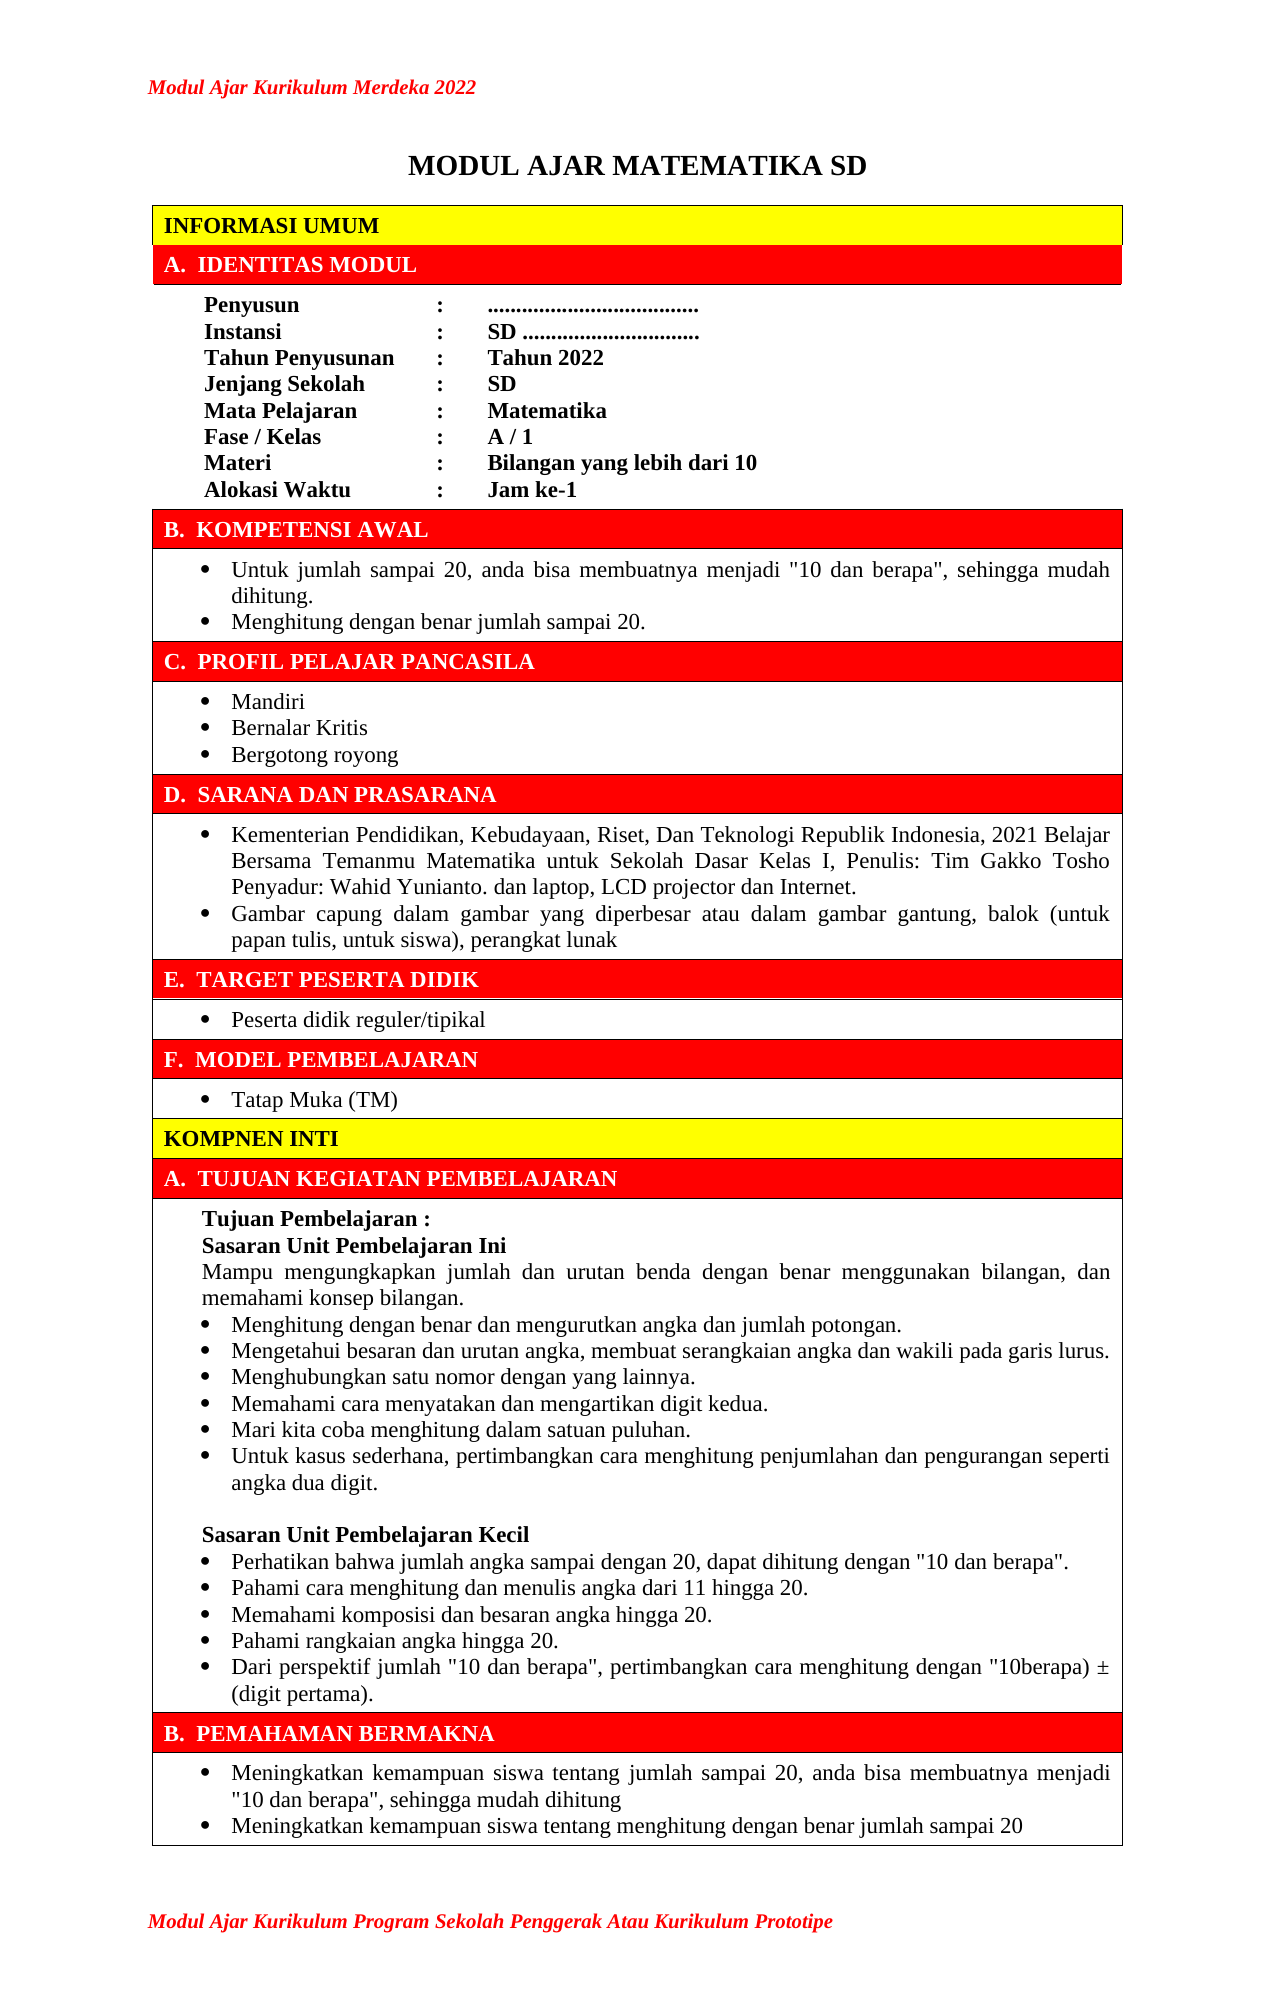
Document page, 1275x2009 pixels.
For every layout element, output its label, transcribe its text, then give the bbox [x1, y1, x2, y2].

table_cell Tatap Muka (TM) [153, 1079, 1122, 1118]
text MODUL AJAR MATEMATIKA SD [148, 148, 1127, 181]
table_cell Mandiri Bernalar Kritis Bergotong royong [153, 682, 1122, 773]
table_cell : : : : : : : : [417, 285, 462, 508]
table_cell Untuk jumlah sampai 20, anda bisa membuatnya menjadi "10 dan berapa", sehingga mudah dihitung. Menghitung dengan benar jumlah sampai 20. [153, 549, 1122, 641]
table_cell ..................................... SD ............................... Tahun 2022 SD Matematika A / 1 Bilangan yang lebih dari 10 Jam ke-1 [463, 284, 1122, 508]
table_cell C. PROFIL PELAJAR PANCASILA [153, 642, 1122, 681]
table_header INFORMASI UMUM [153, 206, 1122, 245]
table_cell Tujuan Pembelajaran : Sasaran Unit Pembelajaran Ini Mampu mengungkapkan jumlah dan urutan benda dengan benar menggunakan bilangan, dan memahami konsep bilangan. Menghitung dengan benar dan mengurutkan angka dan jumlah potongan. Mengetahui besaran dan urutan angka, membuat serangkaian angka dan wakili pada garis lurus. Menghubungkan satu nomor dengan yang lainnya. Memahami cara menyatakan dan mengartikan digit kedua. Mari kita coba menghitung dalam satuan puluhan. Untuk kasus sederhana, pertimbangkan cara menghitung penjumlahan dan pengurangan seperti angka dua digit. Sasaran Unit Pembelajaran Kecil Perhatikan bahwa jumlah angka sampai dengan 20, dapat dihitung dengan "10 dan berapa". Pahami cara menghitung dan menulis angka dari 11 hingga 20. Memahami komposisi dan besaran angka hingga 20. Pahami rangkaian angka hingga 20. Dari perspektif jumlah "10 dan berapa", pertimbangkan cara menghitung dengan "10berapa) ± (digit pertama). [153, 1199, 1122, 1712]
table_cell B. PEMAHAMAN BERMAKNA [153, 1713, 1122, 1752]
table_cell F. MODEL PEMBELAJARAN [153, 1040, 1122, 1078]
table_cell D. SARANA DAN PRASARANA [153, 775, 1122, 813]
table_cell KOMPNEN INTI [153, 1119, 1122, 1158]
table_cell B. KOMPETENSI AWAL [153, 510, 1122, 548]
table_cell Kementerian Pendidikan, Kebudayaan, Riset, Dan Teknologi Republik Indonesia, 2021 Belajar Bersama Temanmu Matematika untuk Sekolah Dasar Kelas I, Penulis: Tim Gakko Tosho Penyadur: Wahid Yunianto. dan laptop, LCD projector dan Internet. Gambar capung dalam gambar yang diperbesar atau dalam gambar gantung, balok (untuk papan tulis, untuk siswa), perangkat lunak [153, 814, 1122, 959]
table_cell Peserta didik reguler/tipikal [153, 1000, 1122, 1038]
table_cell A. IDENTITAS MODUL [153, 245, 1122, 284]
table_cell Penyusun Instansi Tahun Penyusunan Jenjang Sekolah Mata Pelajaran Fase / Kelas Materi Alokasi Waktu [153, 285, 417, 508]
table_cell E. TARGET PESERTA DIDIK [153, 960, 1122, 998]
table_cell A. TUJUAN KEGIATAN PEMBELAJARAN [153, 1159, 1122, 1198]
table_cell Meningkatkan kemampuan siswa tentang jumlah sampai 20, anda bisa membuatnya menjadi "10 dan berapa", sehingga mudah dihitung Meningkatkan kemampuan siswa tentang menghitung dengan benar jumlah sampai 20 [153, 1753, 1122, 1845]
